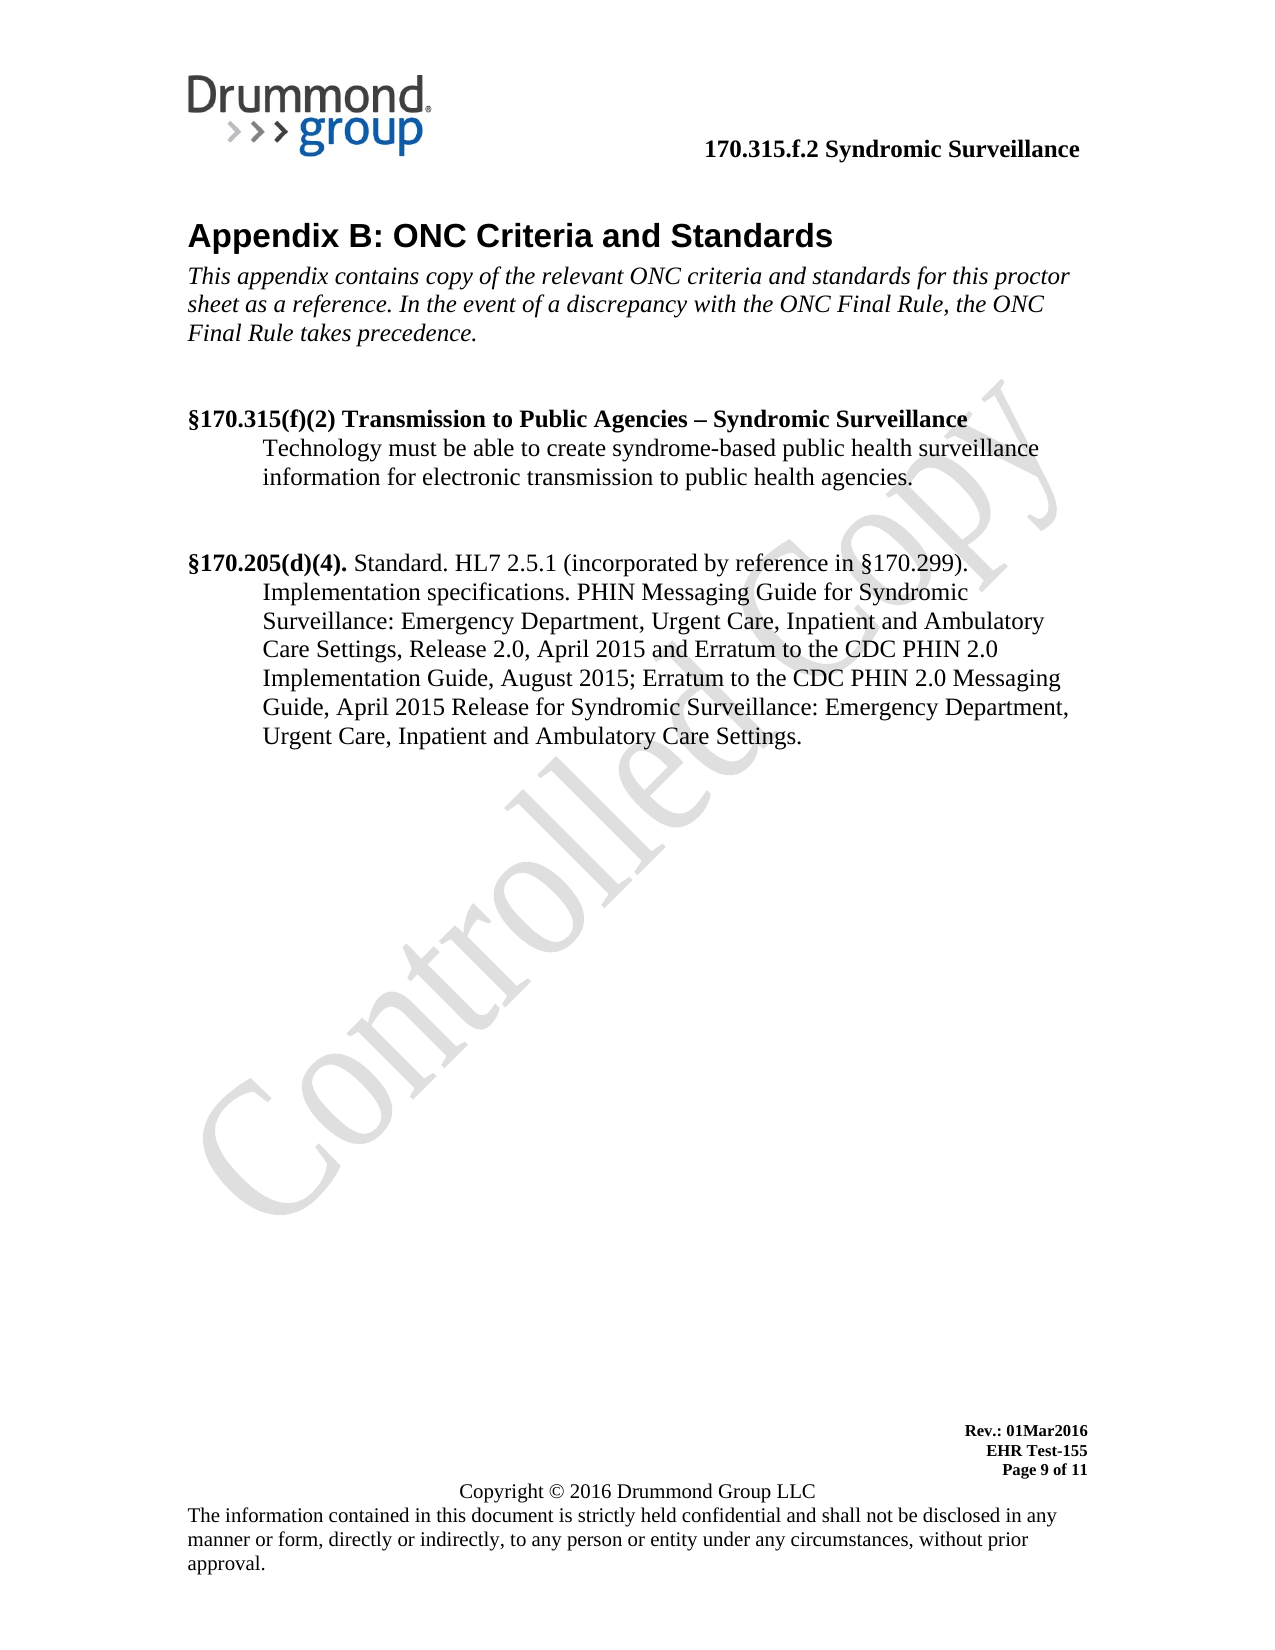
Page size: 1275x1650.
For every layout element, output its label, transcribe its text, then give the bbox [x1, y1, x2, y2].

text Technology must be able to create syndrome-based public health surveillance information for electronic transmission to public health agencies. [262, 433, 1087, 491]
text §170.205(d)(4). Standard. HL7 2.5.1 (incorporated by reference in §170.299). Implementation specifications. PHIN Messaging Guide for Syndromic Surveillance: Emergency Department, Urgent Care, Inpatient and Ambulatory Care Settings, Release 2.0, April 2015 and Erratum to the CDC PHIN 2.0 Implementation Guide, August 2015; Erratum to the CDC PHIN 2.0 Messaging Guide, April 2015 Release for Syndromic Surveillance: Emergency Department, Urgent Care, Inpatient and Ambulatory Care Settings. [187, 548, 1087, 749]
text This appendix contains copy of the relevant ONC criteria and standards for this proctor sheet as a reference. In the event of a discrepancy with the ONC Final Rule, the ONC Final Rule takes precedence. [187, 261, 1087, 347]
text §170.315(f)(2) Transmission to Public Agencies – Syndromic Surveillance [187, 404, 1087, 433]
picture [187, 75, 433, 157]
subtitle Appendix B: ONC Criteria and Standards [187, 216, 1087, 254]
